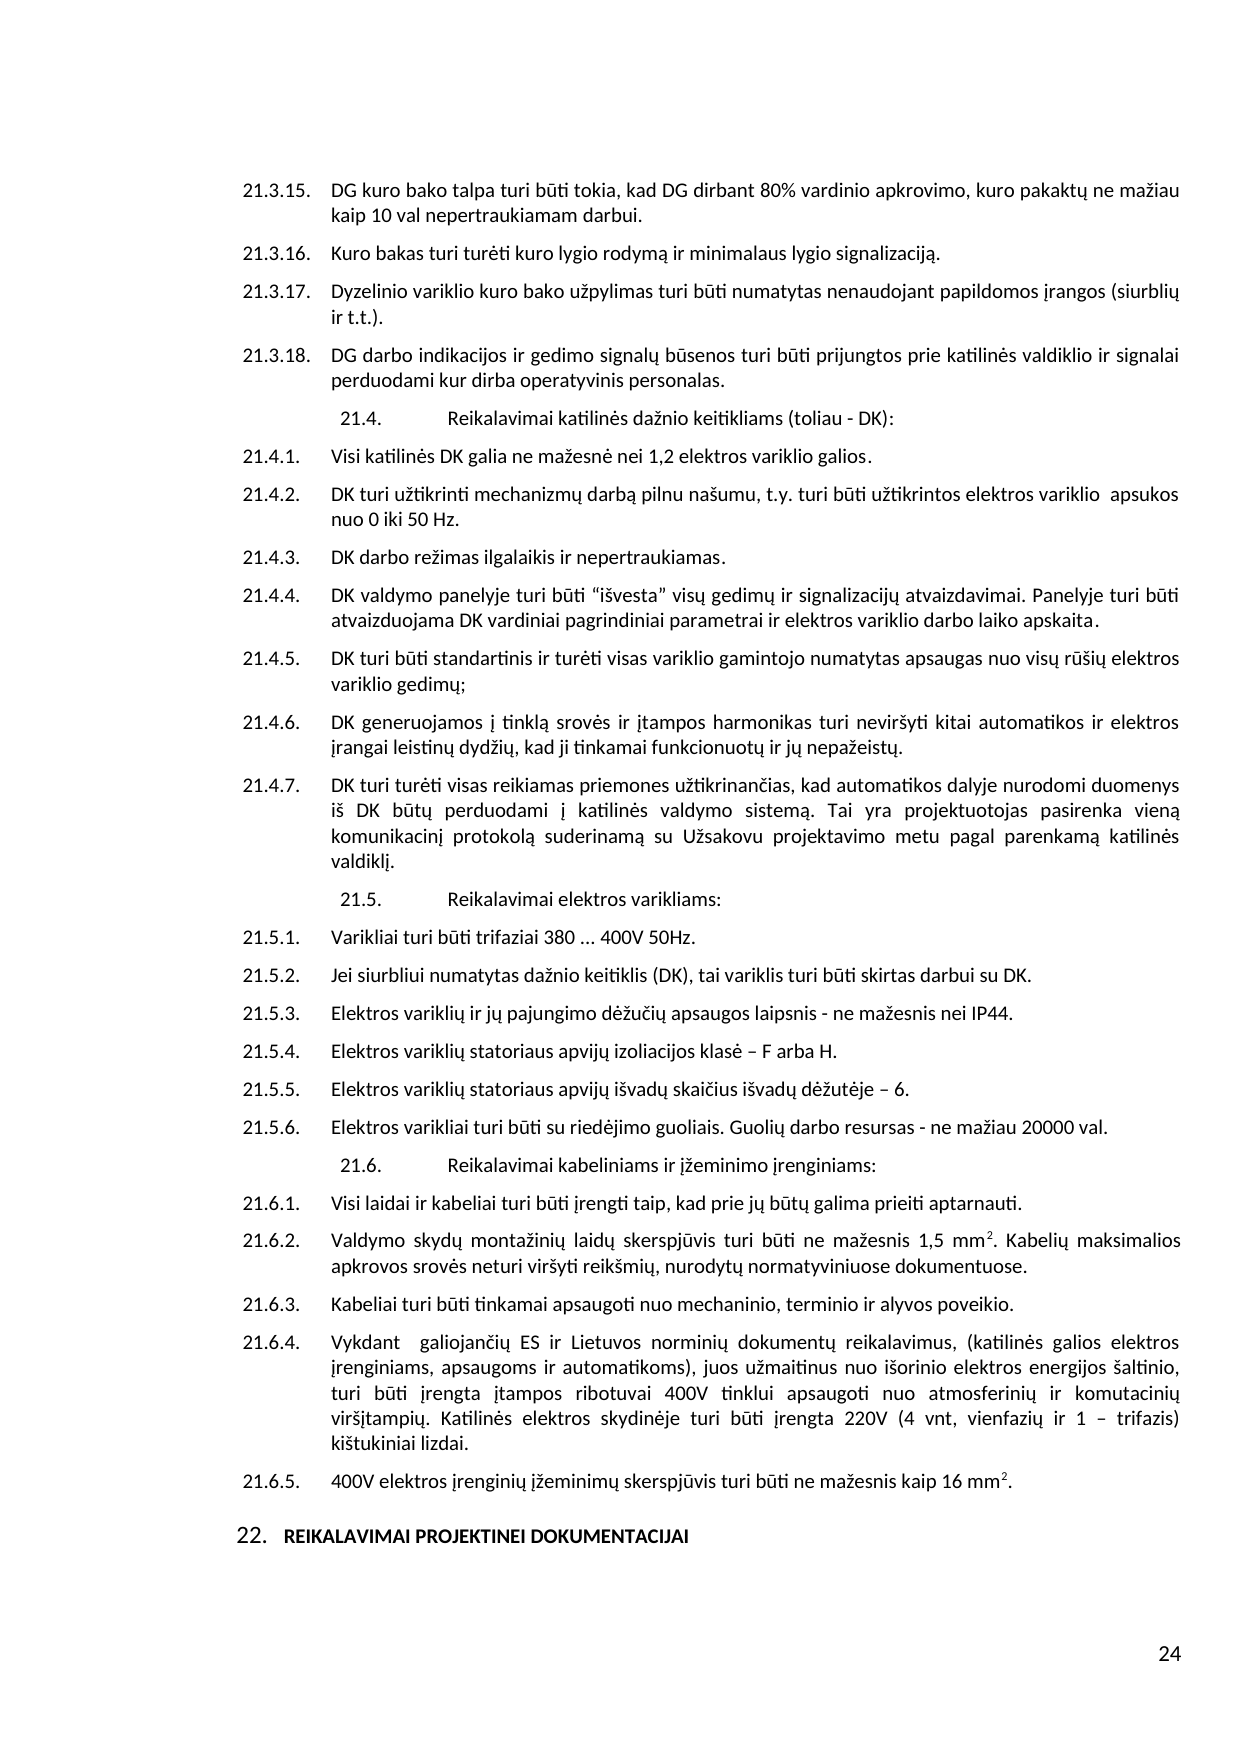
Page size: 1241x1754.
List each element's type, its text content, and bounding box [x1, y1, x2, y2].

subtitle DK darbo režimas ilgalaikis ir nepertraukiamas. [242, 544, 1181, 570]
subtitle Visi katilinės DK galia ne mažesnė nei 1,2 elektros variklio galios. [242, 443, 1181, 468]
subtitle Kabeliai turi būti tinkamai apsaugoti nuo mechaninio, terminio ir alyvos poveikio. [242, 1291, 1181, 1316]
subtitle Elektros variklių statoriaus apvijų išvadų skaičius išvadų dėžutėje – 6. [242, 1076, 1181, 1101]
subtitle Jei siurbliui numatytas dažnio keitiklis (DK), tai variklis turi būti skirtas darbui su DK. [242, 962, 1181, 988]
subtitle DG kuro bako talpa turi būti tokia, kad DG dirbant 80% vardinio apkrovimo, kuro pakaktų ne mažiau kaip 10 val nepertraukiamam darbui. [242, 177, 1181, 228]
subtitle Reikalavimai kabeliniams ir įžeminimo įrenginiams: [310, 1152, 1181, 1177]
subtitle DK turi užtikrinti mechanizmų darbą pilnu našumu, t.y. turi būti užtikrintos elektros variklio apsukos nuo 0 iki 50 Hz. [242, 481, 1181, 532]
subtitle DK valdymo panelyje turi būti “išvesta” visų gedimų ir signalizacijų atvaizdavimai. Panelyje turi būti atvaizduojama DK vardiniai pagrindiniai parametrai ir elektros variklio darbo laiko apskaita. [242, 582, 1181, 633]
subtitle Dyzelinio variklio kuro bako užpylimas turi būti numatytas nenaudojant papildomos įrangos (siurblių ir t.t.). [242, 278, 1181, 329]
subtitle 400V elektros įrenginių įžeminimų skerspjūvis turi būti ne mažesnis kaip 16 mm2. [242, 1468, 1181, 1494]
subtitle DK turi turėti visas reikiamas priemones užtikrinančias, kad automatikos dalyje nurodomi duomenys iš DK būtų perduodami į katilinės valdymo sistemą. Tai yra projektuotojas pasirenka vieną komunikacinį protokolą suderinamą su Užsakovu projektavimo metu pagal parenkamą katilinės valdiklį. [242, 772, 1181, 874]
subtitle Elektros variklių statoriaus apvijų izoliacijos klasė – F arba H. [242, 1038, 1181, 1063]
subtitle Valdymo skydų montažinių laidų skerspjūvis turi būti ne mažesnis 1,5 mm2. Kabelių maksimalios apkrovos srovės neturi viršyti reikšmių, nurodytų normatyviniuose dokumentuose. [242, 1228, 1181, 1278]
subtitle DK generuojamos į tinklą srovės ir įtampos harmonikas turi neviršyti kitai automatikos ir elektros įrangai leistinų dydžių, kad ji tinkamai funkcionuotų ir jų nepažeistų. [242, 709, 1181, 760]
subtitle Reikalavimai elektros varikliams: [310, 886, 1181, 912]
subtitle DG darbo indikacijos ir gedimo signalų būsenos turi būti prijungtos prie katilinės valdiklio ir signalai perduodami kur dirba operatyvinis personalas. [242, 342, 1181, 393]
subtitle Vykdant galiojančių ES ir Lietuvos norminių dokumentų reikalavimus, (katilinės galios elektros įrenginiams, apsaugoms ir automatikoms), juos užmaitinus nuo išorinio elektros energijos šaltinio, turi būti įrengta įtampos ribotuvai 400V tinklui apsaugoti nuo atmosferinių ir komutacinių viršįtampių. Katilinės elektros skydinėje turi būti įrengta 220V (4 vnt, vienfazių ir 1 – trifazis) kištukiniai lizdai. [242, 1329, 1181, 1456]
subtitle Elektros varikliai turi būti su riedėjimo guoliais. Guolių darbo resursas - ne mažiau 20000 val. [242, 1114, 1181, 1139]
subtitle Elektros variklių ir jų pajungimo dėžučių apsaugos laipsnis - ne mažesnis nei IP44. [242, 1000, 1181, 1026]
subtitle Varikliai turi būti trifaziai 380 ... 400V 50Hz. [242, 924, 1181, 950]
subtitle Reikalavimai katilinės dažnio keitikliams (toliau - DK): [310, 405, 1181, 431]
subtitle DK turi būti standartinis ir turėti visas variklio gamintojo numatytas apsaugas nuo visų rūšių elektros variklio gedimų; [242, 646, 1181, 696]
subtitle Kuro bakas turi turėti kuro lygio rodymą ir minimalaus lygio signalizaciją. [242, 241, 1181, 266]
subtitle REIKALAVIMAI PROJEKTINEI DOKUMENTACIJAI [236, 1519, 1181, 1549]
subtitle Visi laidai ir kabeliai turi būti įrengti taip, kad prie jų būtų galima prieiti aptarnauti. [242, 1190, 1181, 1215]
